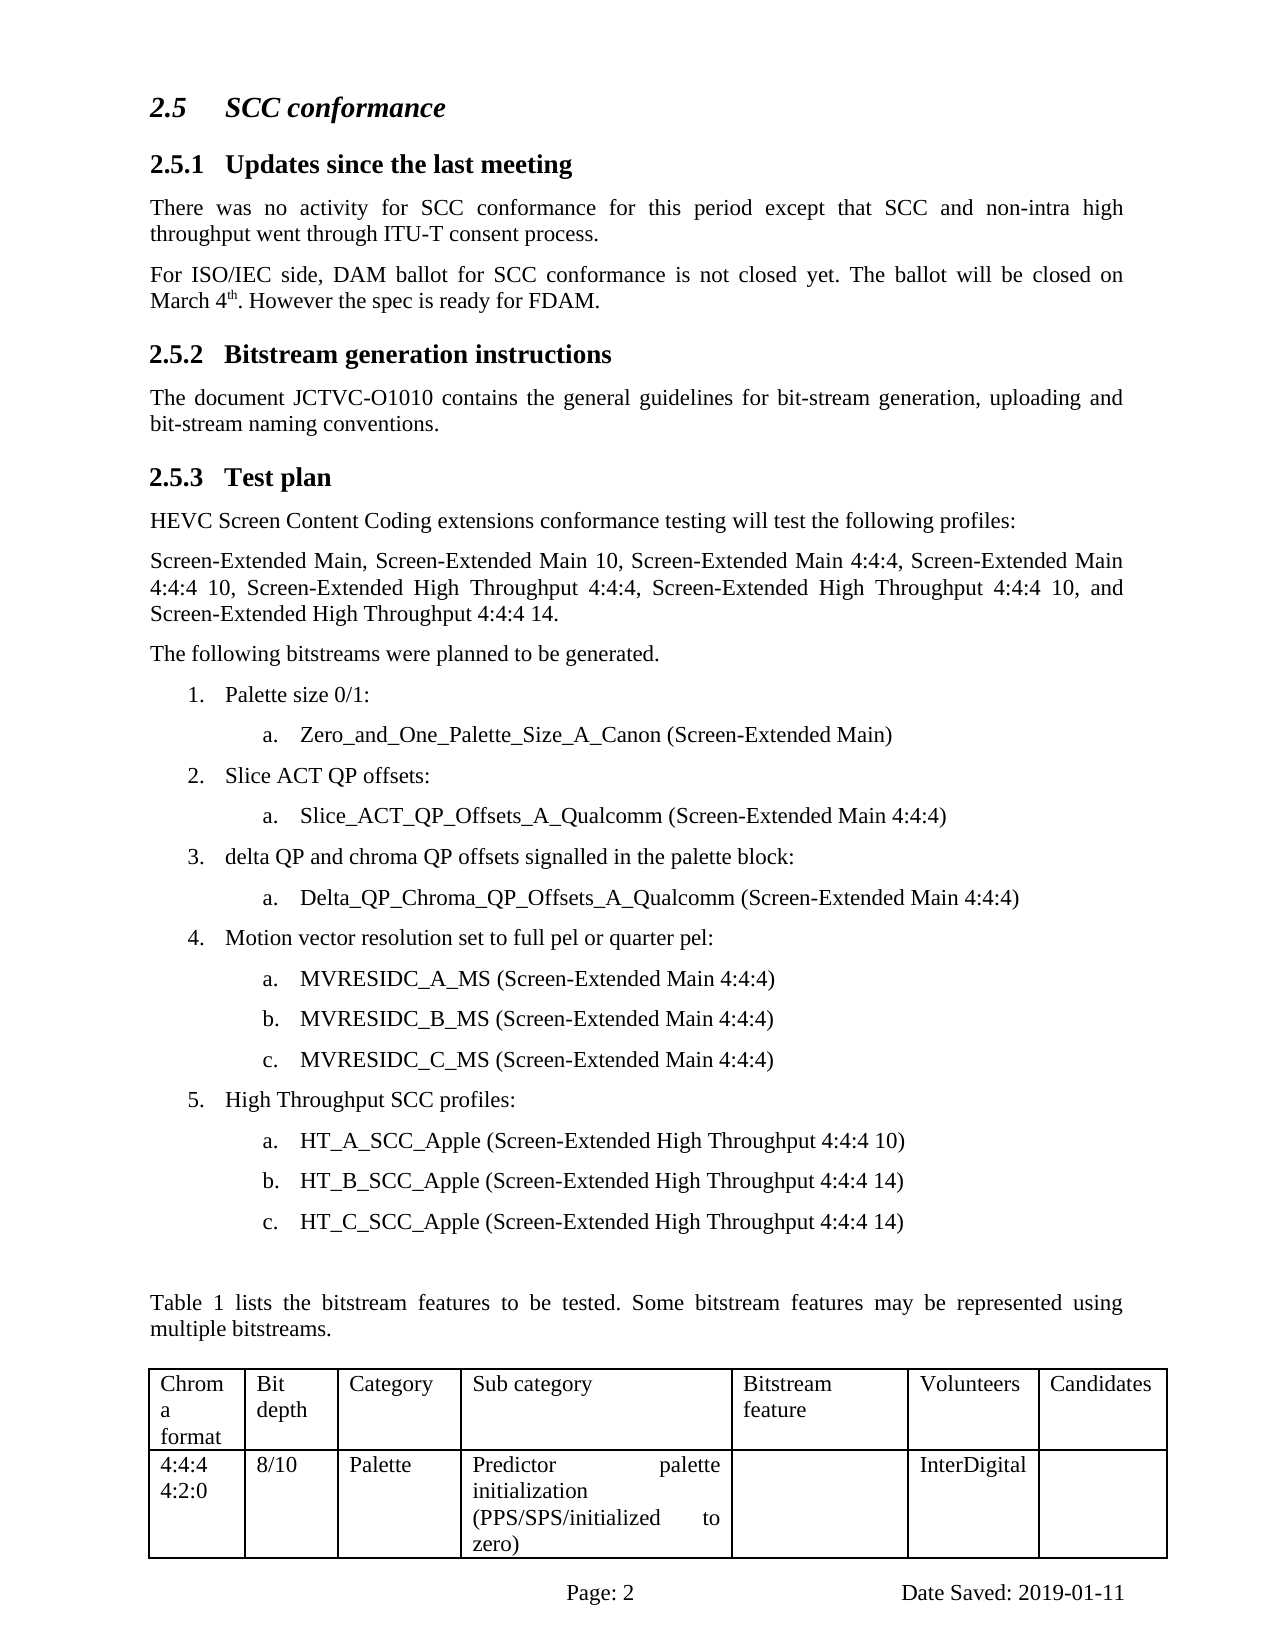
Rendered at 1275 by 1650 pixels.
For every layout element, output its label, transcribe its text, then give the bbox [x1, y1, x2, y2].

table_header Candidates [1040, 1370, 1166, 1449]
subtitle SCC conformance [150, 90, 1125, 123]
list MVRESIDC_C_MS (Screen-Extended Main 4:4:4) [262, 1046, 1125, 1072]
list Zero_and_One_Palette_Size_A_Canon (Screen-Extended Main) [262, 722, 1125, 748]
table_header Chroma format [150, 1370, 244, 1449]
list Slice ACT QP offsets: [187, 762, 1125, 788]
table_header Sub category [462, 1370, 731, 1449]
subtitle Bitstream generation instructions [149, 338, 1125, 369]
list Slice_ACT_QP_Offsets_A_Qualcomm (Screen-Extended Main 4:4:4) [262, 803, 1125, 829]
table_cell [733, 1451, 907, 1557]
list HT_A_SCC_Apple (Screen-Extended High Throughput 4:4:4 10) [262, 1127, 1125, 1153]
list Delta_QP_Chroma_QP_Offsets_A_Qualcomm (Screen-Extended Main 4:4:4) [262, 884, 1125, 910]
table_cell [1040, 1451, 1166, 1557]
text HEVC Screen Content Coding extensions conformance testing will test the following profiles: [150, 507, 1125, 533]
list MVRESIDC_A_MS (Screen-Extended Main 4:4:4) [262, 965, 1125, 991]
table_header Category [339, 1370, 460, 1449]
text For ISO/IEC side, DAM ballot for SCC conformance is not closed yet. The ballot will be closed on March 4th. However the spec is ready for FDAM. [150, 261, 1125, 313]
list Palette size 0/1: [187, 681, 1125, 707]
text The document JCTVC-O1010 contains the general guidelines for bit-stream generation, uploading and bit-stream naming conventions. [150, 384, 1125, 436]
table_header Volunteers [909, 1370, 1038, 1449]
table_cell Predictor palette initialization (PPS/SPS/initialized to zero) [462, 1451, 731, 1557]
subtitle Updates since the last meeting [150, 148, 1125, 180]
table_header Bitstream feature [733, 1370, 907, 1449]
text There was no activity for SCC conformance for this period except that SCC and non-intra high throughput went through ITU-T consent process. [150, 194, 1125, 247]
list High Throughput SCC profiles: [187, 1086, 1125, 1113]
subtitle Test plan [149, 461, 1125, 493]
text The following bitstreams were planned to be generated. [150, 641, 1125, 667]
list HT_B_SCC_Apple (Screen-Extended High Throughput 4:4:4 14) [262, 1167, 1125, 1194]
text Table 1 lists the bitstream features to be tested. Some bitstream features may be represented using multiple bitstreams. [150, 1289, 1125, 1342]
table_cell Palette [339, 1451, 460, 1557]
table_cell InterDigital [909, 1451, 1038, 1557]
table_header Bit depth [246, 1370, 337, 1449]
list HT_C_SCC_Apple (Screen-Extended High Throughput 4:4:4 14) [262, 1208, 1125, 1234]
list delta QP and chroma QP offsets signalled in the palette block: [187, 843, 1125, 869]
list Motion vector resolution set to full pel or quarter pel: [187, 924, 1125, 951]
list MVRESIDC_B_MS (Screen-Extended Main 4:4:4) [262, 1005, 1125, 1032]
table_cell 4:4:4 4:2:0 [150, 1451, 244, 1557]
text Screen-Extended Main, Screen-Extended Main 10, Screen-Extended Main 4:4:4, Screen-Extended Main 4:4:4 10, Screen-Extended High Throughput 4:4:4, Screen-Extended High Throughput 4:4:4 10, and Screen-Extended High Throughput 4:4:4 14. [150, 547, 1125, 626]
table_cell 8/10 [246, 1451, 337, 1557]
